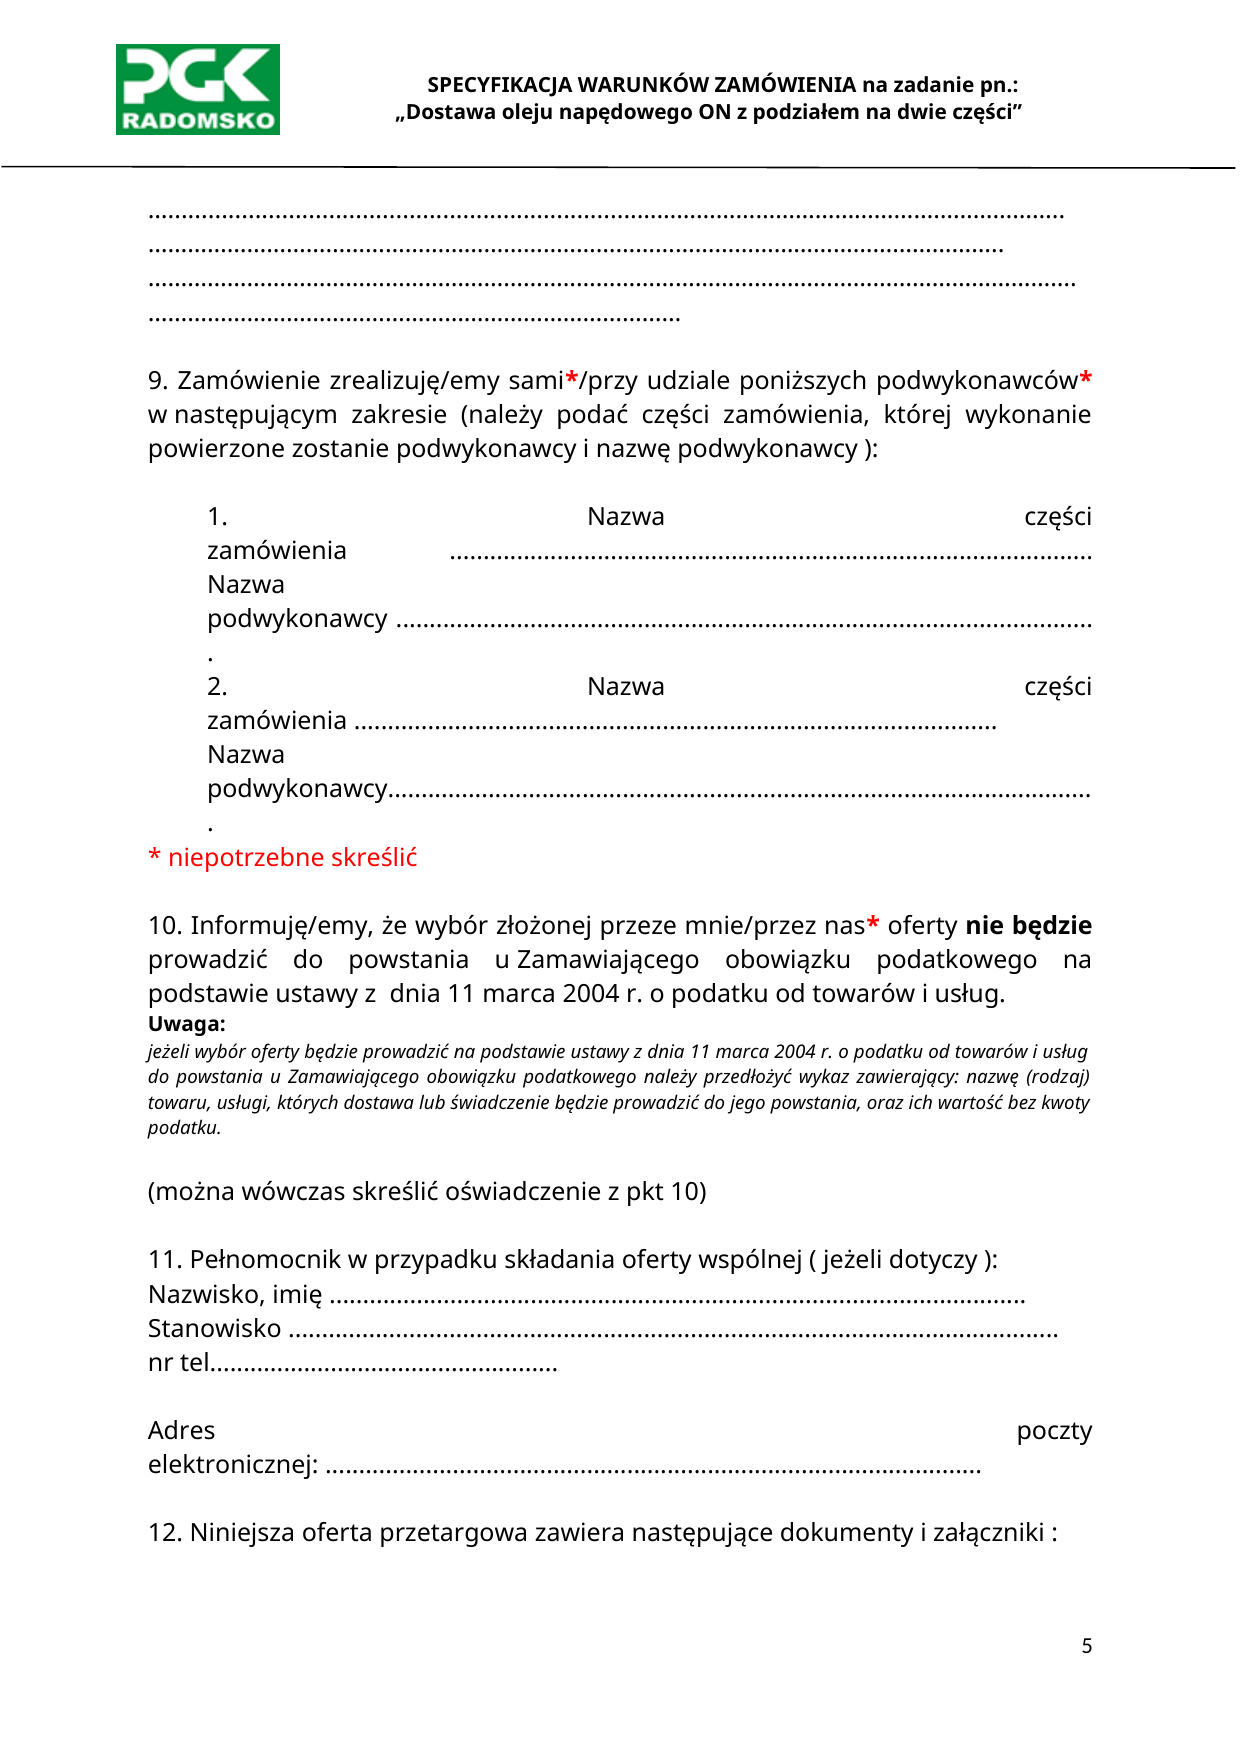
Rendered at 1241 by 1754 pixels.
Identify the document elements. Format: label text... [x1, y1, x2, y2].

text Nazwisko, imię ........................................................................................................ [148, 1276, 1092, 1310]
text Stanowisko ................................................................................................................... [148, 1310, 1092, 1344]
text Nazwa podwykonawcy.......................................................................................................... [207, 737, 1092, 839]
text 1. Nazwa części zamówienia ................................................................................................ Nazwa podwykonawcy ......................................................................................................... [207, 498, 1092, 669]
text 12. Niniejsza oferta przetargowa zawiera następujące dokumenty i załączniki : [148, 1515, 1092, 1549]
text 2. Nazwa części zamówienia ................................................................................................ [207, 669, 1092, 737]
text 9. Zamówienie zrealizuję/emy sami*/przy udziale poniższych podwykonawców* w następującym zakresie (należy podać części zamówienia, której wykonanie powierzone zostanie podwykonawcy i nazwę podwykonawcy ): [148, 362, 1092, 464]
text jeżeli wybór oferty będzie prowadzić na podstawie ustawy z dnia 11 marca 2004 r. o podatku od towarów i usług do powstania u Zamawiającego obowiązku podatkowego należy przedłożyć wykaz zawierający: nazwę (rodzaj) towaru, usługi, których dostawa lub świadczenie będzie prowadzić do jego powstania, oraz ich wartość bez kwoty podatku. [148, 1038, 1092, 1140]
text * niepotrzebne skreślić [148, 839, 1092, 873]
text Uwaga: [148, 1009, 1092, 1038]
text 11. Pełnomocnik w przypadku składania oferty wspólnej ( jeżeli dotyczy ): [148, 1242, 1092, 1276]
text …......................................................................………………………………………………………..………………………………………………………..………………………………………………………..………………………………………………………..………………………………………………………………….……………………………………………………………………… [148, 192, 1092, 328]
text nr tel.................................................... [148, 1344, 1092, 1378]
text 10. Informuję/emy, że wybór złożonej przeze mnie/przez nas* oferty nie będzie prowadzić do powstania u Zamawiającego obowiązku podatkowego na podstawie ustawy z dnia 11 marca 2004 r. o podatku od towarów i usług. [148, 907, 1092, 1009]
picture [116, 44, 280, 135]
text (można wówczas skreślić oświadczenie z pkt 10) [148, 1174, 1092, 1208]
text Adres poczty elektronicznej: .................................................................................................. [148, 1412, 1092, 1481]
